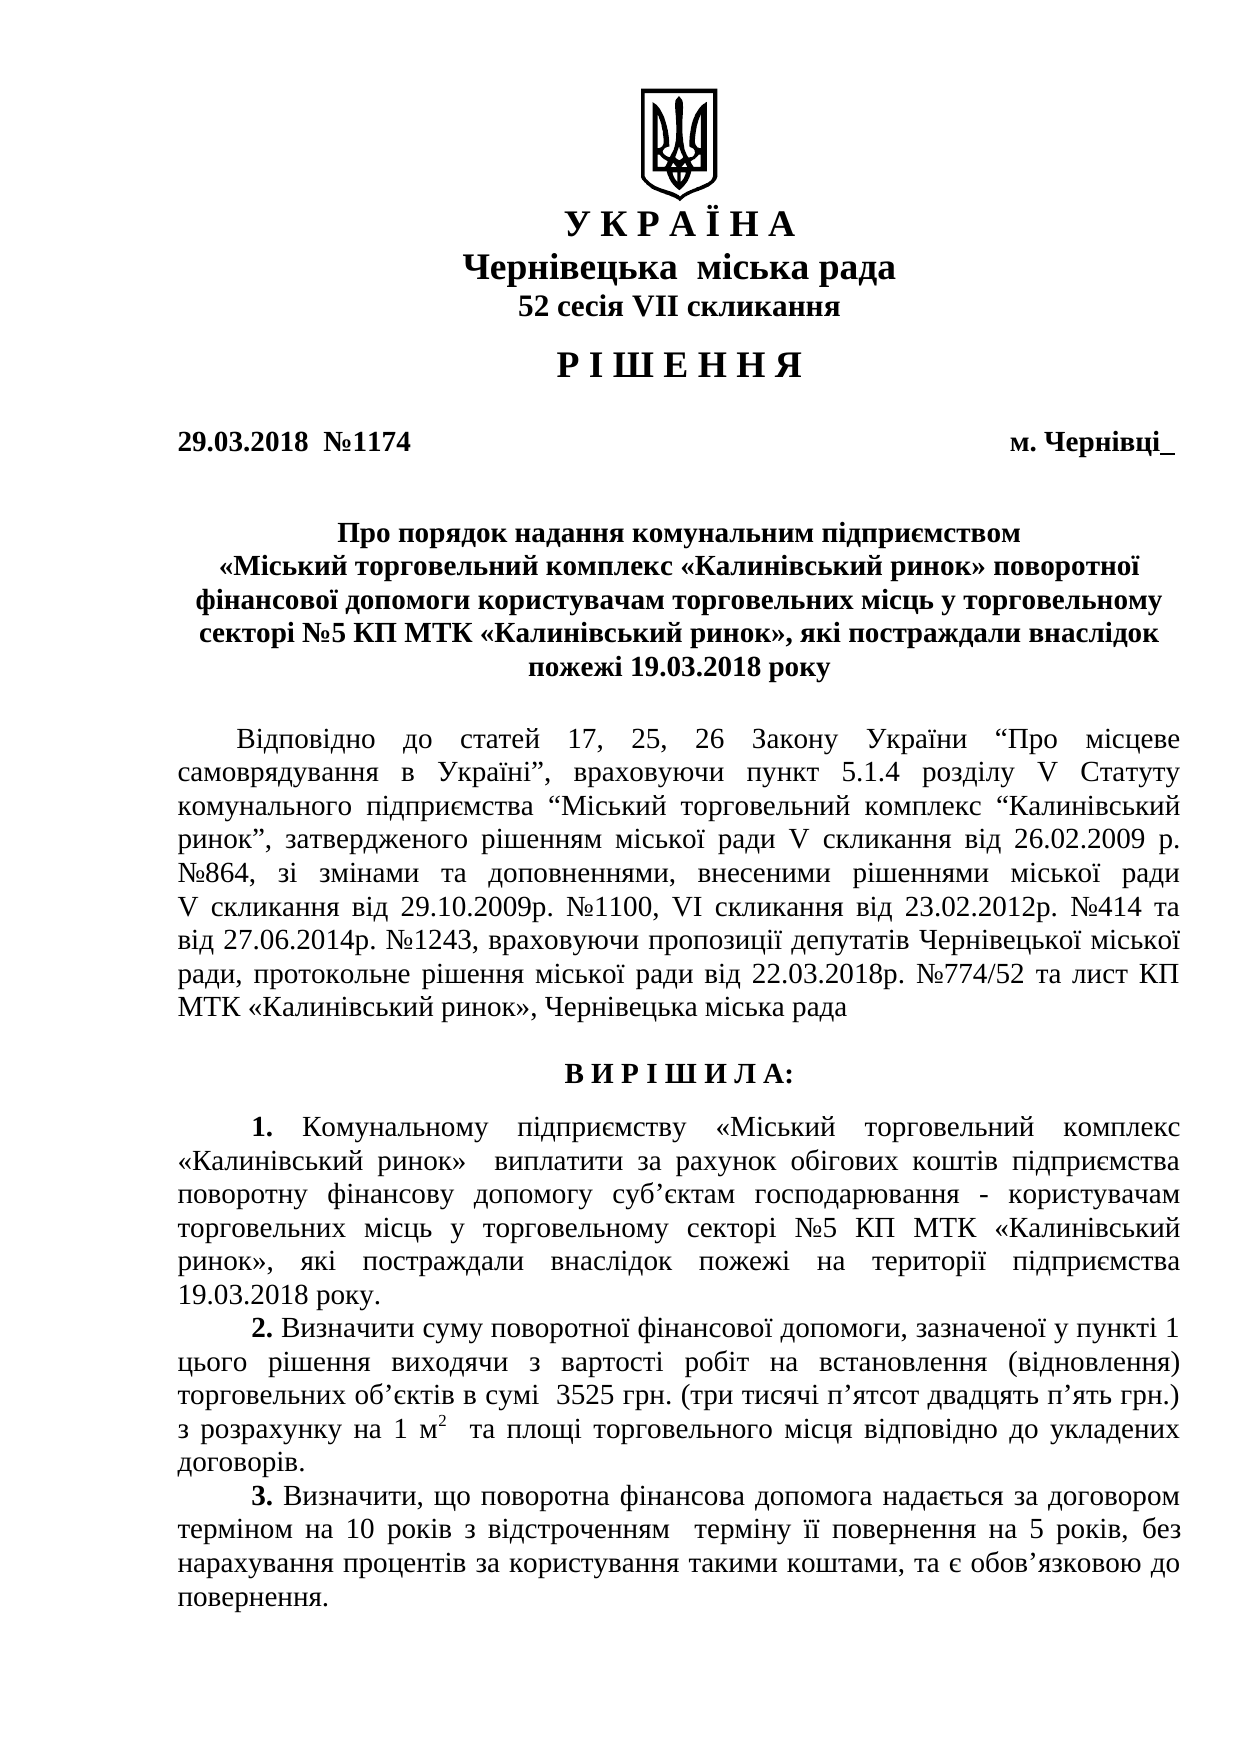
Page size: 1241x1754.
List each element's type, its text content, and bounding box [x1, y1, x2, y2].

text 2. Визначити суму поворотної фінансової допомоги, зазначеної у пункті 1 цього рішення виходячи з вартості робіт на встановлення (відновлення) торговельних об’єктів в сумі 3525 грн. (три тисячі п’ятсот двадцять п’ять грн.) з розрахунку на та площі торговельного місця відповідно до укладених договорів. [177, 1310, 1181, 1478]
text Р І Ш Е Н Н Я [177, 342, 1181, 386]
text 1. Комунальному підприємству «Міський торговельний комплекс «Калинівський ринок» виплатити за рахунок обігових коштів підприємства поворотну фінансову допомогу суб’єктам господарювання - користувачам торговельних місць у торговельному секторі №5 КП МТК «Калинівський ринок», які постраждали внаслідок пожежі на території підприємства 19.03.2018 року. [177, 1109, 1181, 1310]
text У К Р А Ї Н А [177, 201, 1181, 244]
text 3. Визначити, що поворотна фінансова допомога надається за договором терміном на 10 років з відстроченням терміну її повернення на 5 років, без нарахування процентів за користування такими коштами, та є обов’язковою до повернення. [177, 1478, 1181, 1612]
text 52 сесія VІI скликання [177, 287, 1181, 323]
text Про порядок надання комунальним підприємством [177, 515, 1181, 548]
text «Міський торговельний комплекс «Калинівський ринок» поворотної фінансової допомоги користувачам торговельних місць у торговельному секторі №5 КП МТК «Калинівський ринок», які постраждали внаслідок пожежі 19.03.2018 року [177, 548, 1181, 683]
text В И Р І Ш И Л А: [177, 1056, 1181, 1090]
text Чернівецька міська рада [177, 244, 1181, 287]
text Відповідно до статей 17, 25, 26 Закону України “Про місцеве самоврядування в Україні”, враховуючи пункт 5.1.4 розділу V Статуту комунального підприємства “Міський торговельний комплекс “Калинівський ринок”, затвердженого рішенням міської ради V скликання від 26.02.2009 р. №864, зі змінами та доповненнями, внесеними рішеннями міської ради V скликання від 29.10.2009р. №1100, VІ скликання від 23.02.2012р. №414 та від 27.06.2014р. №1243, враховуючи пропозиції депутатів Чернівецької міської ради, протокольне рішення міської ради від 22.03.2018р. №774/52 та лист КП МТК «Калинівський ринок», Чернівецька міська рада [177, 721, 1181, 1023]
text 29.03.2018 №1174 м. Чернівці [177, 424, 1181, 457]
